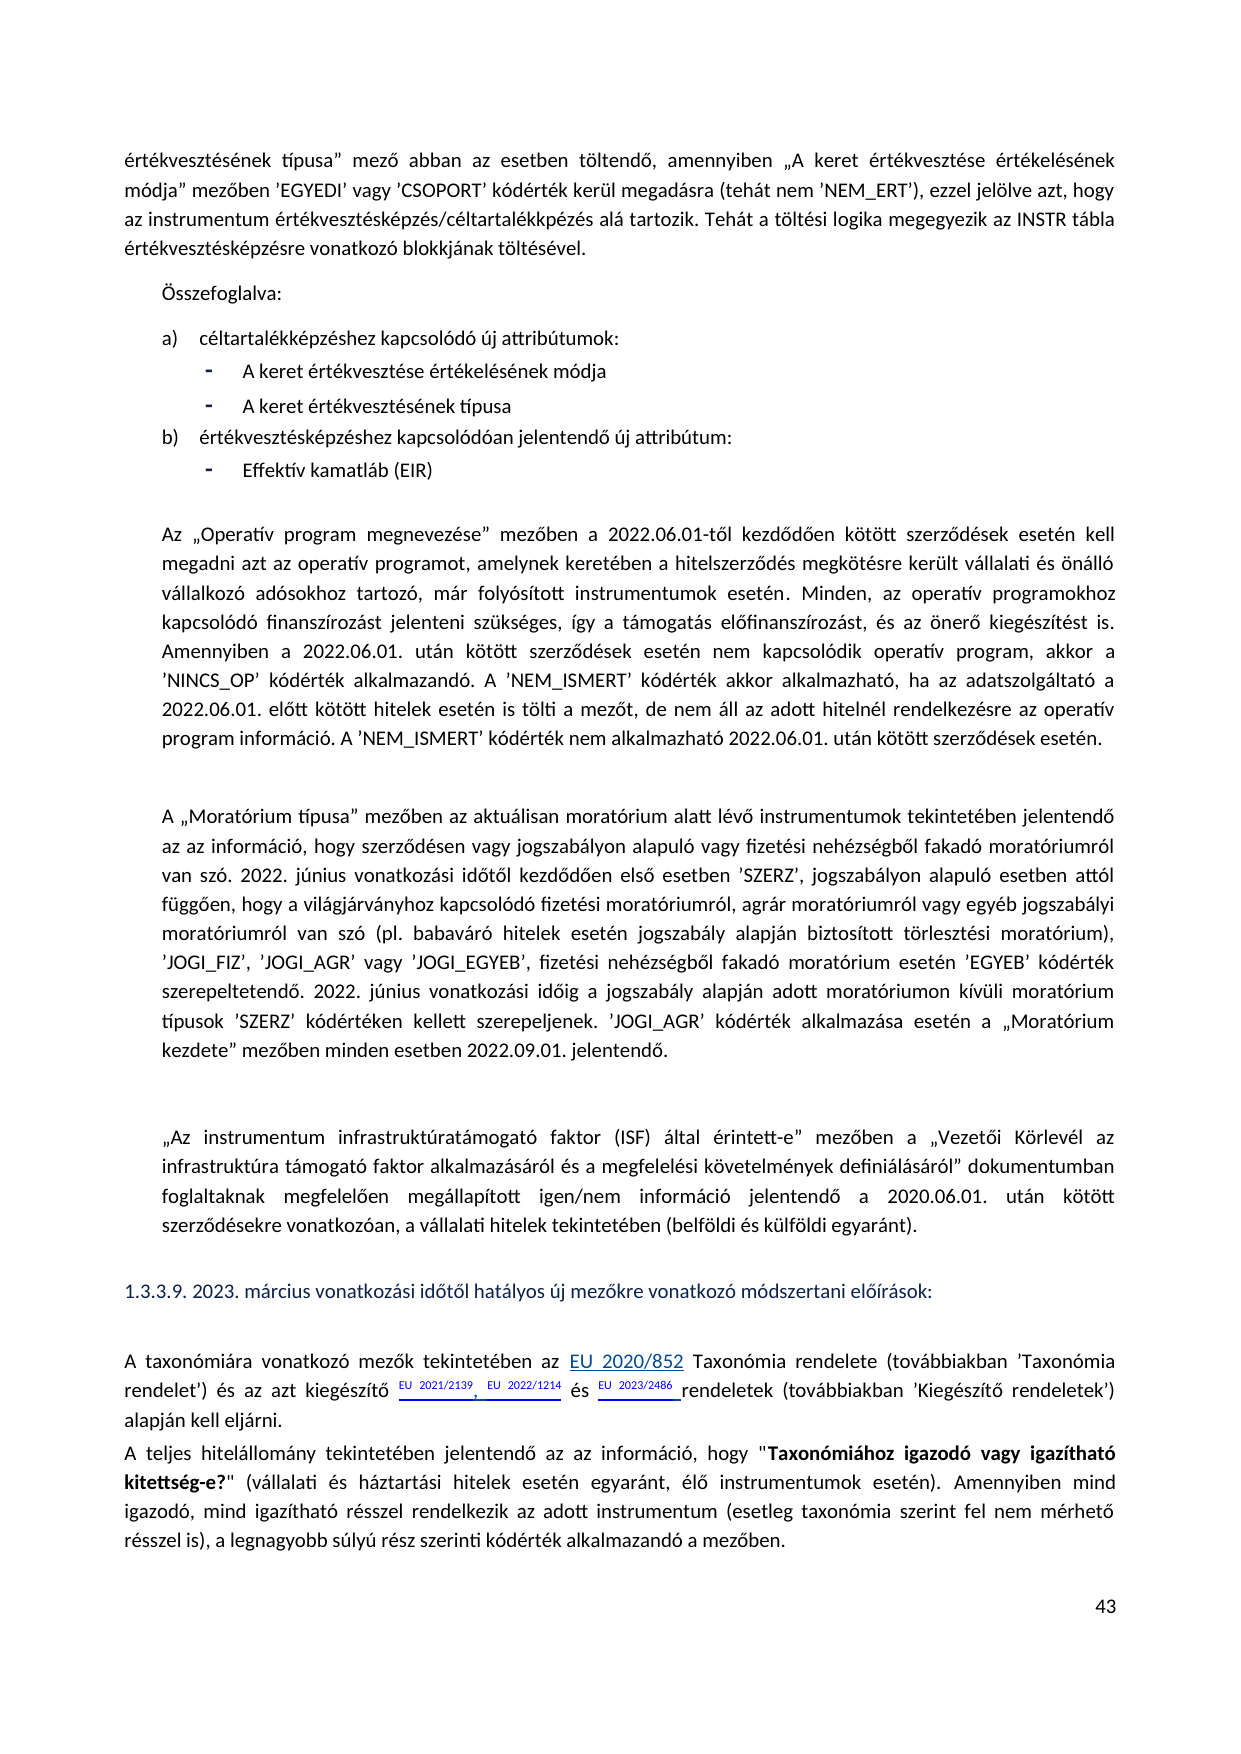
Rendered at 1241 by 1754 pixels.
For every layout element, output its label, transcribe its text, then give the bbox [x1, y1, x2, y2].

text A taxonómiára vonatkozó mezők tekintetében az EU 2020/852 Taxonómia rendelete (továbbiakban ’Taxonómia rendelet’) és az azt kiegészítő EU 2021/2139, EU 2022/1214 és EU 2023/2486 rendeletek (továbbiakban ’Kiegészítő rendeletek’) alapján kell eljárni. [124, 1348, 1116, 1432]
text „Az instrumentum infrastruktúratámogató faktor (ISF) által érintett-e” mezőben a „Vezetői Körlevél az infrastruktúra támogató faktor alkalmazásáról és a megfelelési követelmények definiálásáról” dokumentumban foglaltaknak megfelelően megállapított igen/nem információ jelentendő a 2020.06.01. után kötött szerződésekre vonatkozóan, a vállalati hitelek tekintetében (belföldi és külföldi egyaránt). [162, 1124, 1116, 1237]
list A keret értékvesztésének típusa [205, 389, 1116, 419]
list céltartalékképzéshez kapcsolódó új attribútumok: [162, 325, 1116, 350]
list értékvesztésképzéshez kapcsolódóan jelentendő új attribútum: [162, 424, 1116, 449]
text A „Moratórium típusa” mezőben az aktuálisan moratórium alatt lévő instrumentumok tekintetében jelentendő az az információ, hogy szerződésen vagy jogszabályon alapuló vagy fizetési nehézségből fakadó moratóriumról van szó. 2022. június vonatkozási időtől kezdődően első esetben ’SZERZ’, jogszabályon alapuló esetben attól függően, hogy a világjárványhoz kapcsolódó fizetési moratóriumról, agrár moratóriumról vagy egyéb jogszabályi moratóriumról van szó (pl. babaváró hitelek esetén jogszabály alapján biztosított törlesztési moratórium), ’JOGI_FIZ’, ’JOGI_AGR’ vagy ’JOGI_EGYEB’, fizetési nehézségből fakadó moratórium esetén ’EGYEB’ kódérték szerepeltetendő. 2022. június vonatkozási időig a jogszabály alapján adott moratóriumon kívüli moratórium típusok ’SZERZ’ kódértéken kellett szerepeljenek. ’JOGI_AGR’ kódérték alkalmazása esetén a „Moratórium kezdete” mezőben minden esetben 2022.09.01. jelentendő. [162, 804, 1116, 1062]
subtitle 2023. március vonatkozási időtől hatályos új mezőkre vonatkozó módszertani előírások: [124, 1278, 1116, 1304]
text A teljes hitelállomány tekintetében jelentendő az az információ, hogy "Taxonómiához igazodó vagy igazítható kitettség-e?" (vállalati és háztartási hitelek esetén egyaránt, élő instrumentumok esetén). Amennyiben mind igazodó, mind igazítható résszel rendelkezik az adott instrumentum (esetleg taxonómia szerint fel nem mérhető résszel is), a legnagyobb súlyú rész szerinti kódérték alkalmazandó a mezőben. [124, 1440, 1116, 1553]
text Összefoglalva: [162, 280, 1116, 305]
text Az „Operatív program megnevezése” mezőben a 2022.06.01-től kezdődően kötött szerződések esetén kell megadni azt az operatív programot, amelynek keretében a hitelszerződés megkötésre került vállalati és önálló vállalkozó adósokhoz tartozó, már folyósított instrumentumok esetén. Minden, az operatív programokhoz kapcsolódó finanszírozást jelenteni szükséges, így a támogatás előfinanszírozást, és az önerő kiegészítést is. Amennyiben a 2022.06.01. után kötött szerződések esetén nem kapcsolódik operatív program, akkor a ’NINCS_OP’ kódérték alkalmazandó. A ’NEM_ISMERT’ kódérték akkor alkalmazható, ha az adatszolgáltató a 2022.06.01. előtt kötött hitelek esetén is tölti a mezőt, de nem áll az adott hitelnél rendelkezésre az operatív program információ. A ’NEM_ISMERT’ kódérték nem alkalmazható 2022.06.01. után kötött szerződések esetén. [162, 521, 1116, 751]
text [124, 148, 1116, 261]
list Effektív kamatláb (EIR) [205, 453, 1116, 484]
list A keret értékvesztése értékelésének módja [205, 354, 1116, 384]
